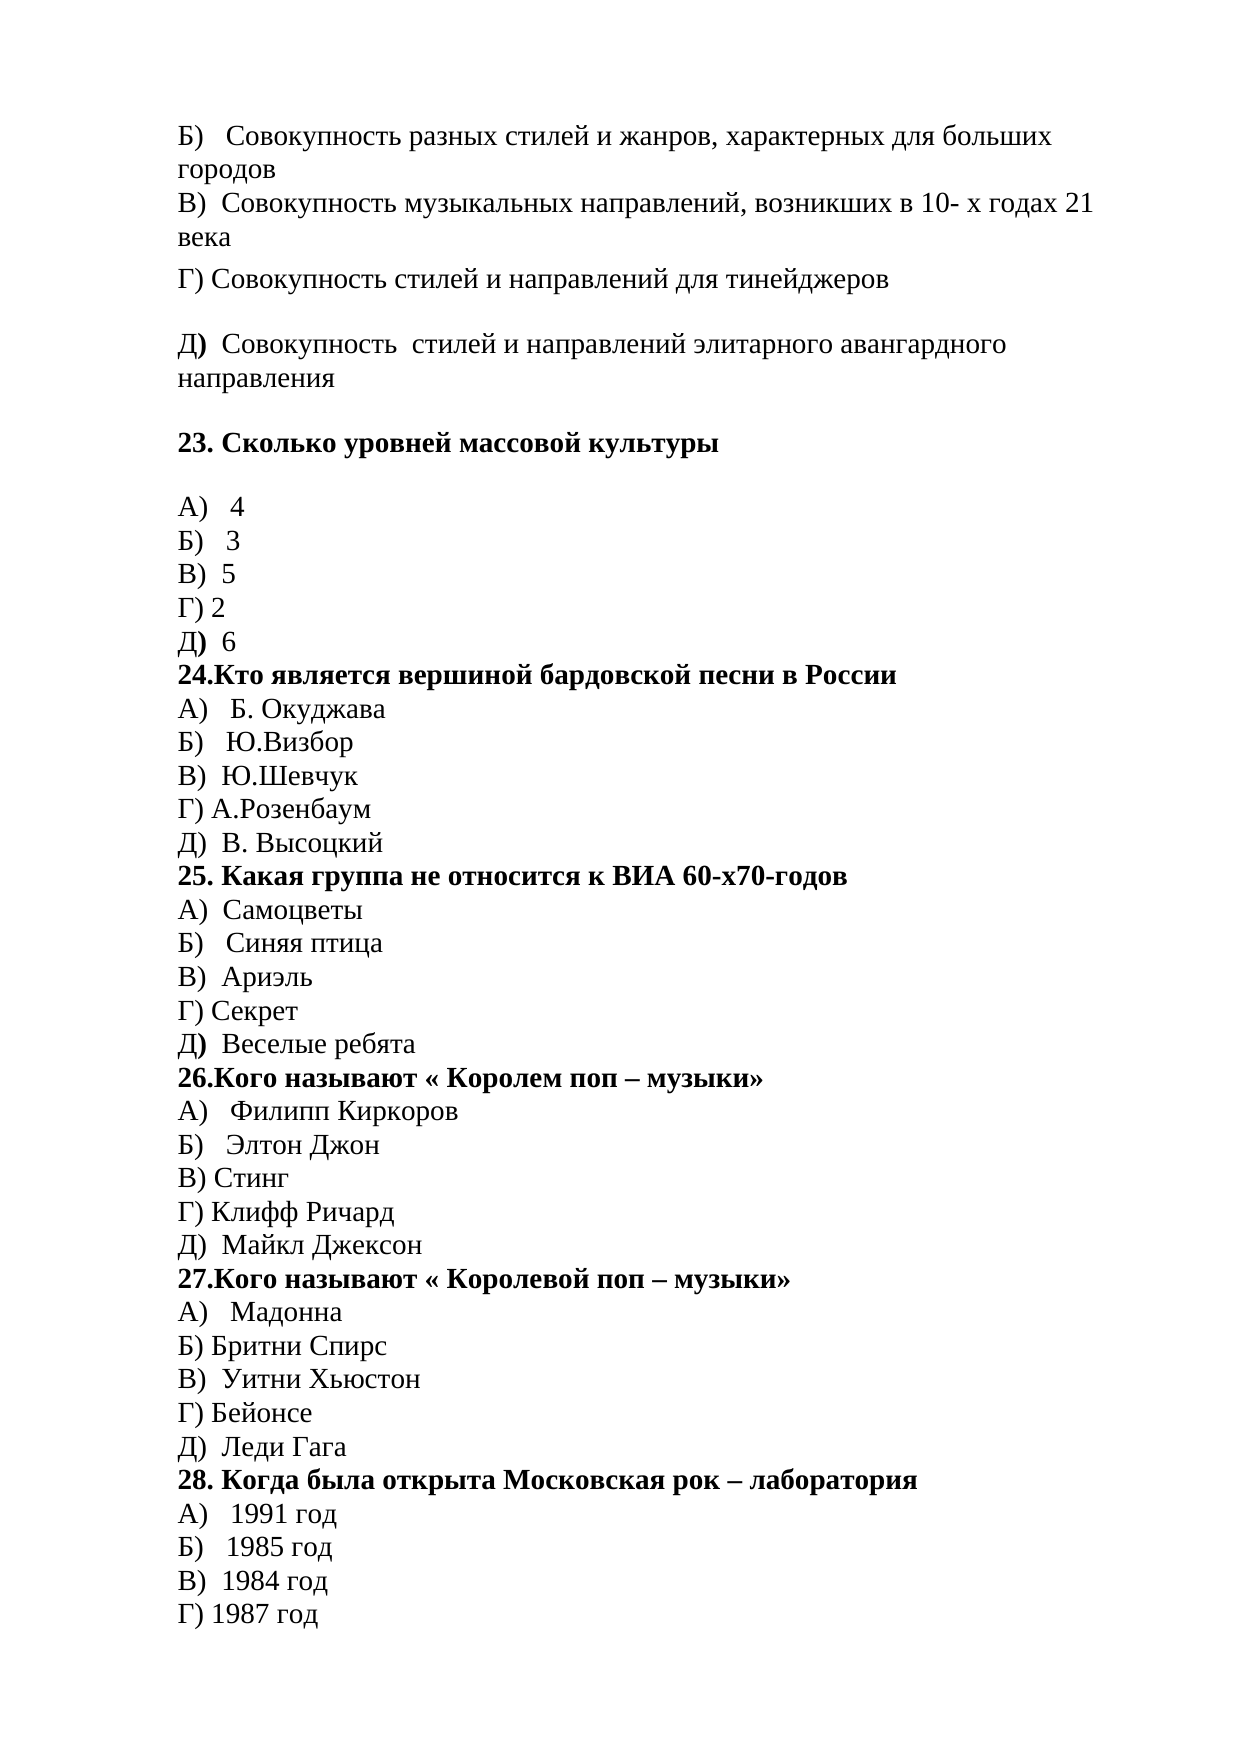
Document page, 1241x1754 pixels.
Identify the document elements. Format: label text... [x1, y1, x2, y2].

text Б) Бритни Спирс [177, 1328, 1152, 1362]
text В) 1984 год [177, 1563, 1152, 1596]
text 23. Сколько уровней массовой культуры [177, 425, 1152, 458]
text Б) Элтон Джон [177, 1127, 1152, 1160]
text Г) 2 [177, 590, 1152, 624]
text Г) 1987 год [177, 1596, 1152, 1630]
text Д) Леди Гага [177, 1429, 1152, 1462]
text Г) Секрет [177, 993, 1152, 1026]
text Г) Совокупность стилей и направлений для тинейджеров [177, 262, 1152, 295]
text А) 1991 год [177, 1496, 1152, 1529]
text Д) В. Высоцкий [177, 825, 1152, 858]
text В) Совокупность музыкальных направлений, возникших в 10- х годах 21 века [177, 185, 1152, 252]
text А) Самоцветы [177, 892, 1152, 926]
text В) Уитни Хьюстон [177, 1362, 1152, 1395]
text Д) 6 [177, 624, 1152, 657]
text В) Ариэль [177, 959, 1152, 993]
text А) Филипп Киркоров [177, 1093, 1152, 1127]
text Б) Совокупность разных стилей и жанров, характерных для больших городов [177, 118, 1152, 185]
text 28. Когда была открыта Московская рок – лаборатория [177, 1462, 1152, 1496]
text В) Стинг [177, 1160, 1152, 1194]
text Б) Ю.Визбор [177, 724, 1152, 758]
text 26.Кого называют « Королем поп – музыки» [177, 1060, 1152, 1093]
text А) 4 [177, 489, 1152, 523]
text Г) Бейонсе [177, 1395, 1152, 1429]
text 27.Кого называют « Королевой поп – музыки» [177, 1261, 1152, 1294]
text Г) Клифф Ричард [177, 1194, 1152, 1227]
text Д) Майкл Джексон [177, 1227, 1152, 1261]
text Б) Синяя птица [177, 926, 1152, 959]
text Б) 3 [177, 523, 1152, 557]
text В) 5 [177, 557, 1152, 590]
text Г) А.Розенбаум [177, 791, 1152, 825]
text 25. Какая группа не относится к ВИА 60-х70-годов [177, 858, 1152, 892]
text 24.Кто является вершиной бардовской песни в России [177, 657, 1152, 691]
text Д) Совокупность стилей и направлений элитарного авангардного направления [177, 326, 1152, 393]
text В) Ю.Шевчук [177, 758, 1152, 791]
text А) Б. Окуджава [177, 691, 1152, 724]
text Б) 1985 год [177, 1529, 1152, 1563]
text А) Мадонна [177, 1294, 1152, 1328]
text Д) Веселые ребята [177, 1026, 1152, 1060]
